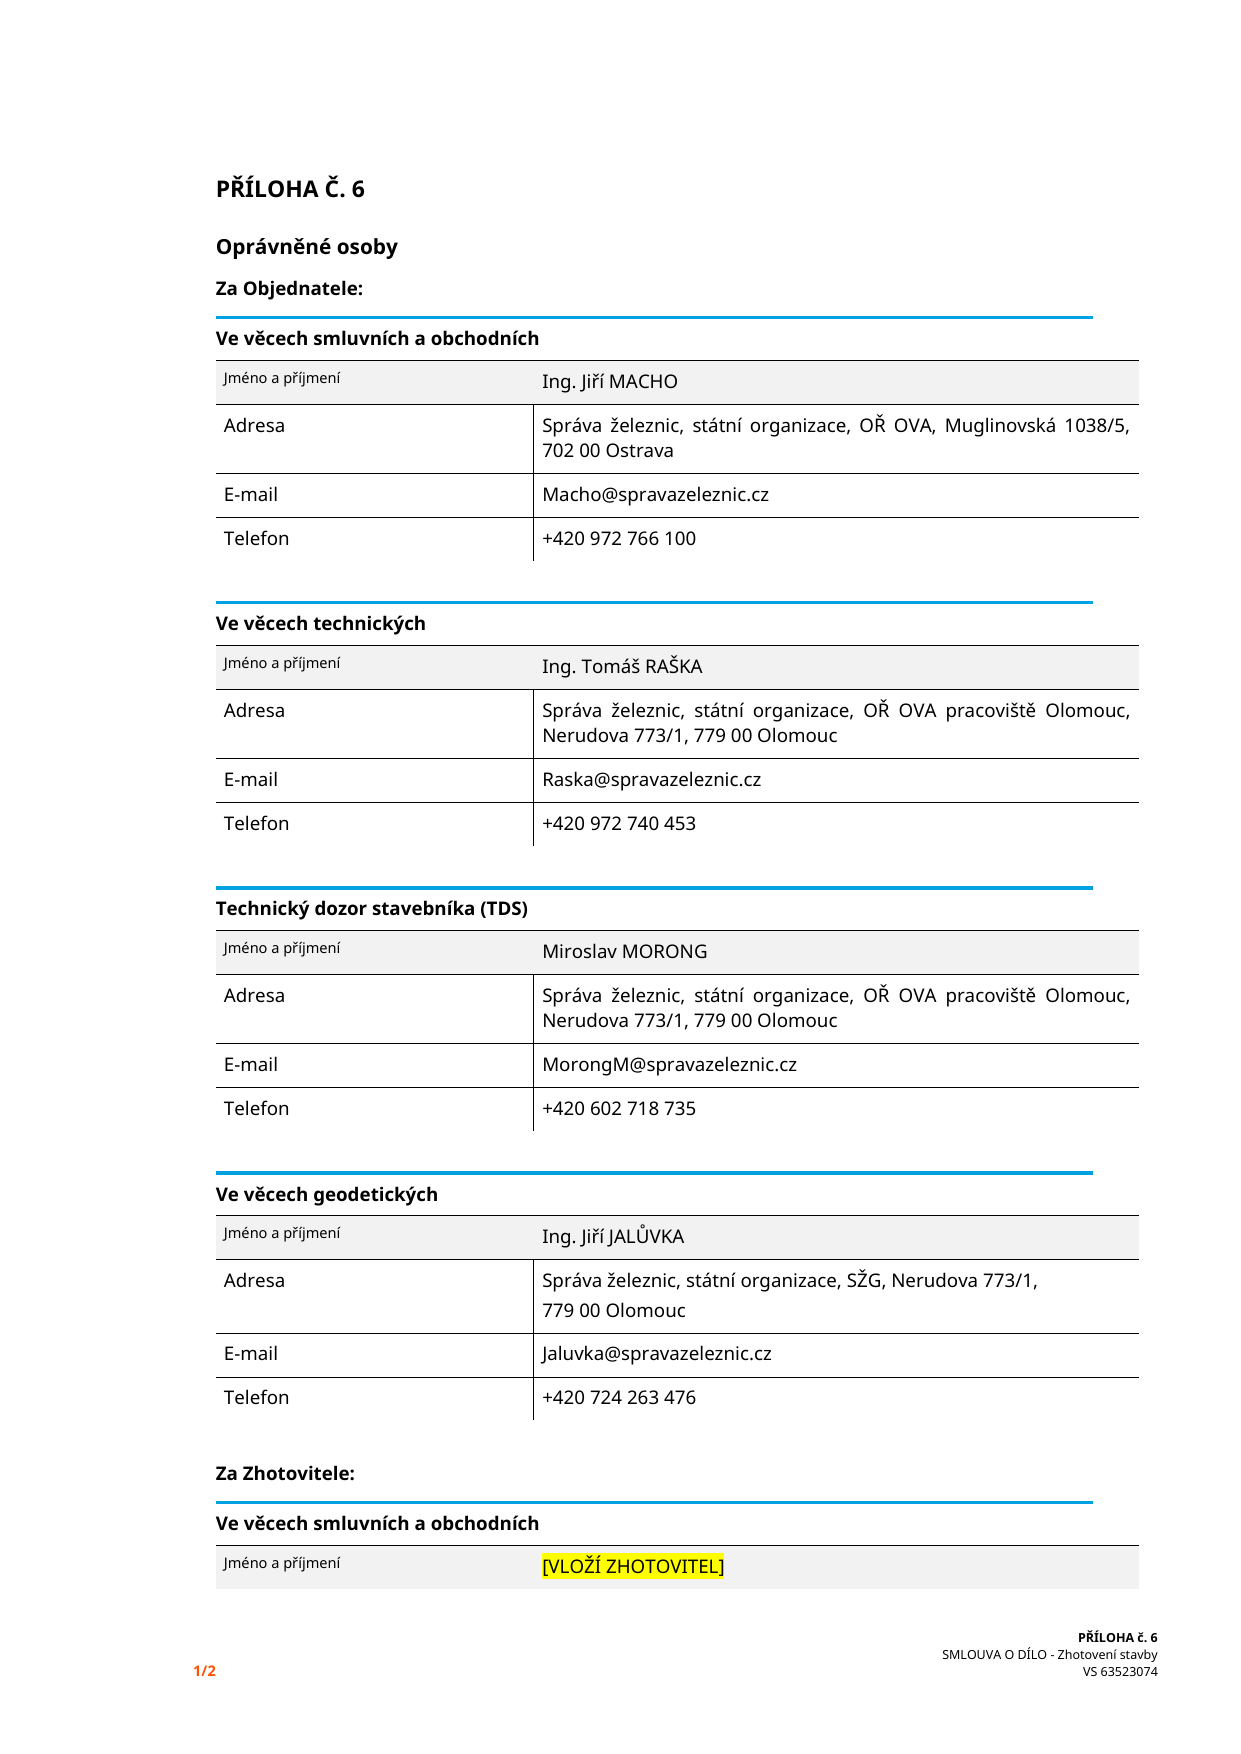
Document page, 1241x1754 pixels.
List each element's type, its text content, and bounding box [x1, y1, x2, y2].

table_cell Správa železnic, státní organizace, SŽG, Nerudova 773/1, 779 00 Olomouc [534, 1260, 1139, 1332]
text Příloha č. 6 [216, 172, 1093, 204]
table_cell Adresa [216, 405, 533, 473]
table_header Ing. Jiří JALŮVKA [534, 1216, 1139, 1259]
table_cell Telefon [216, 518, 533, 561]
text Ve věcech technických [216, 604, 1093, 636]
table_cell MorongM@spravazeleznic.cz [534, 1044, 1139, 1087]
table_cell Telefon [216, 1378, 533, 1420]
table_cell +420 724 263 476 [534, 1378, 1139, 1420]
table_cell Macho@spravazeleznic.cz [534, 474, 1139, 517]
table_cell +420 972 740 453 [534, 803, 1139, 846]
table_header Ing. Jiří MACHO [534, 361, 1139, 404]
table_cell +420 602 718 735 [534, 1088, 1139, 1131]
text Ve věcech smluvních a obchodních [216, 1504, 1093, 1536]
table_cell E-mail [216, 759, 533, 802]
text Ve věcech geodetických [216, 1175, 1093, 1206]
table_header Jméno a příjmení [216, 931, 534, 974]
table_header [VLOŽÍ ZHOTOVITEL] [534, 1546, 1139, 1589]
table_cell Adresa [216, 975, 533, 1043]
table_cell Raska@spravazeleznic.cz [534, 759, 1139, 802]
text Technický dozor stavebníka (TDS) [216, 890, 1093, 921]
table_cell Adresa [216, 1260, 533, 1332]
table_cell Správa železnic, státní organizace, OŘ OVA pracoviště Olomouc, Nerudova 773/1, 779 00 Olomouc [534, 690, 1139, 758]
text Oprávněné osoby [216, 232, 1093, 260]
table_cell E-mail [216, 474, 533, 517]
table_cell Správa železnic, státní organizace, OŘ OVA pracoviště Olomouc, Nerudova 773/1, 779 00 Olomouc [534, 975, 1139, 1043]
text Za Objednatele: [216, 276, 1093, 301]
table_header Jméno a příjmení [216, 1546, 534, 1589]
text Za Zhotovitele: [216, 1461, 1093, 1486]
table_header Jméno a příjmení [216, 1216, 534, 1259]
table_cell E-mail [216, 1334, 533, 1376]
table_cell Adresa [216, 690, 533, 758]
table_cell Telefon [216, 803, 533, 846]
table_cell Telefon [216, 1088, 533, 1131]
table_cell Jaluvka@spravazeleznic.cz [534, 1334, 1139, 1376]
table_cell E-mail [216, 1044, 533, 1087]
table_cell +420 972 766 100 [534, 518, 1139, 561]
table_header Jméno a příjmení [216, 646, 534, 689]
table_cell Správa železnic, státní organizace, OŘ OVA, Muglinovská 1038/5, 702 00 Ostrava [534, 405, 1139, 473]
text Ve věcech smluvních a obchodních [216, 319, 1093, 351]
table_header Miroslav MORONG [534, 931, 1139, 974]
table_header Jméno a příjmení [216, 361, 534, 404]
table_header Ing. Tomáš RAŠKA [534, 646, 1139, 689]
